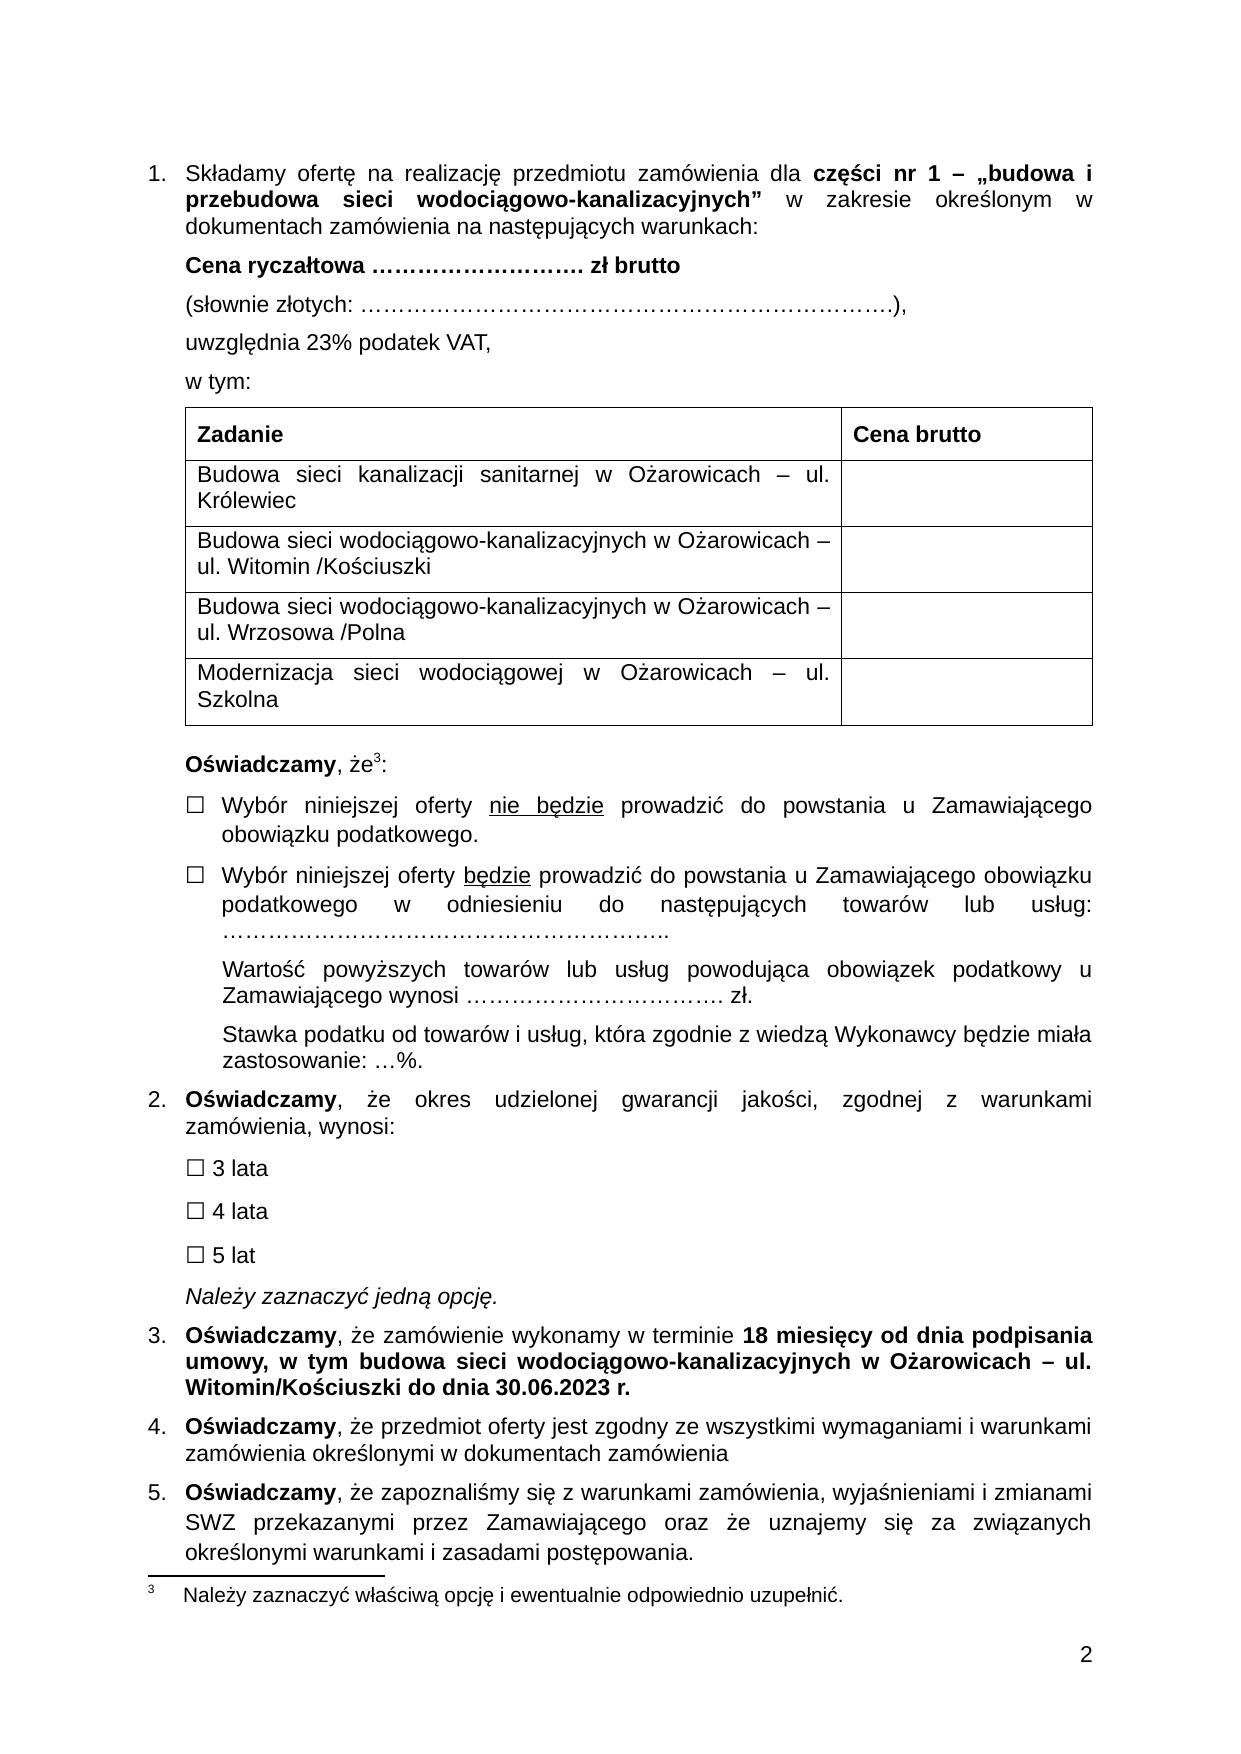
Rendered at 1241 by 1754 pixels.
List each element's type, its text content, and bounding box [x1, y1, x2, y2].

list Oświadczamy, że przedmiot oferty jest zgodny ze wszystkimi wymaganiami i warunkami zamówienia określonymi w dokumentach zamówienia [148, 1413, 1093, 1466]
table_cell Budowa sieci wodociągowo-kanalizacyjnych w Ożarowicach – ul. Witomin /Kościuszki [186, 527, 841, 592]
list Składamy ofertę na realizację przedmiotu zamówienia dla części nr 1 – „budowa i przebudowa sieci wodociągowo-kanalizacyjnych” w zakresie określonym w dokumentach zamówienia na następujących warunkach: [148, 160, 1093, 239]
table_cell [842, 527, 1092, 592]
text Stawka podatku od towarów i usług, która zgodnie z wiedzą Wykonawcy będzie miała zastosowanie: …%. [222, 1021, 1093, 1074]
table_header Cena brutto [842, 408, 1092, 459]
table_cell Budowa sieci kanalizacji sanitarnej w Ożarowicach – ul. Królewiec [186, 461, 841, 526]
text Cena ryczałtowa ………………………. zł brutto [185, 252, 1093, 278]
table_cell [842, 593, 1092, 658]
list Oświadczamy, że okres udzielonej gwarancji jakości, zgodnej z warunkami zamówienia, wynosi: [148, 1086, 1093, 1139]
text (słownie złotych: …………………………………………………………….), [185, 291, 1093, 317]
list 5 lat [185, 1239, 1093, 1270]
list 4 lata [185, 1195, 1093, 1227]
list Należy zaznaczyć jedną opcję. [185, 1283, 1093, 1309]
table_cell Budowa sieci wodociągowo-kanalizacyjnych w Ożarowicach – ul. Wrzosowa /Polna [186, 593, 841, 658]
table_cell Modernizacja sieci wodociągowej w Ożarowicach – ul. Szkolna [186, 659, 841, 724]
list 3 lata [185, 1152, 1093, 1183]
list Oświadczamy, że zamówienie wykonamy w terminie 18 miesięcy od dnia podpisania umowy, w tym budowa sieci wodociągowo-kanalizacyjnych w Ożarowicach – ul. Witomin/Kościuszki do dnia 30.06.2023 r. [148, 1322, 1093, 1401]
text Wybór niniejszej oferty nie będzie prowadzić do powstania u Zamawiającego obowiązku podatkowego. [185, 789, 1093, 847]
table_cell [842, 659, 1092, 724]
text uwzględnia 23% podatek VAT, [185, 329, 1093, 356]
text Wartość powyższych towarów lub usług powodująca obowiązek podatkowy u Zamawiającego wynosi ……………………………. zł. [222, 956, 1093, 1009]
list Oświadczamy, że zapoznaliśmy się z warunkami zamówienia, wyjaśnieniami i zmianami SWZ przekazanymi przez Zamawiającego oraz że uznajemy się za związanych określonymi warunkami i zasadami postępowania. [148, 1478, 1093, 1565]
text w tym: [185, 368, 1093, 394]
text Wybór niniejszej oferty będzie prowadzić do powstania u Zamawiającego obowiązku podatkowego w odniesieniu do następujących towarów lub usług: ………………………………………………….. [185, 859, 1093, 943]
table_header Zadanie [186, 408, 841, 459]
text Oświadczamy, że: [185, 751, 1093, 777]
table_cell [842, 461, 1092, 526]
